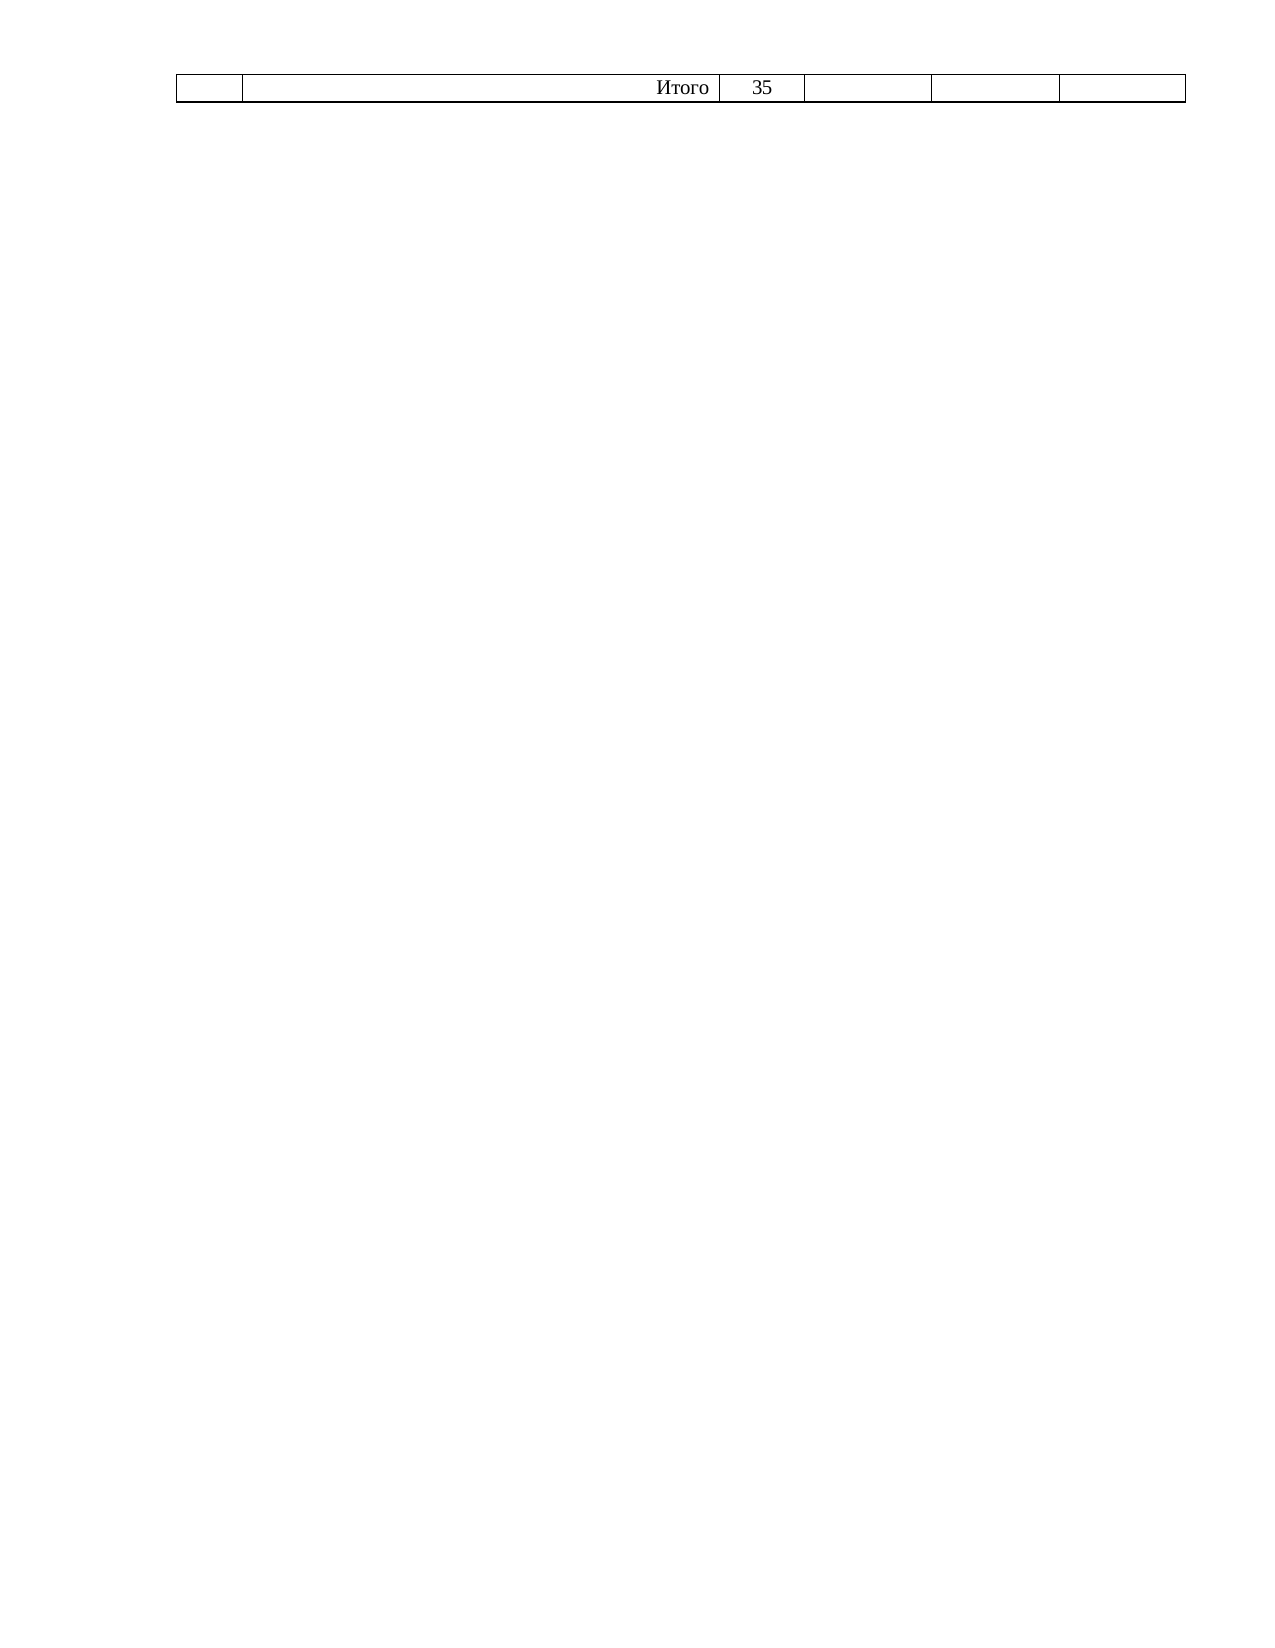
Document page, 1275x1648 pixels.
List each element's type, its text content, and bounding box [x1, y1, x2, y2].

table_cell [1060, 75, 1185, 101]
table_cell 35 [720, 75, 804, 101]
table_cell Итого [243, 75, 719, 101]
table_cell [932, 75, 1059, 101]
table_cell [805, 75, 931, 101]
table_cell [177, 75, 242, 101]
